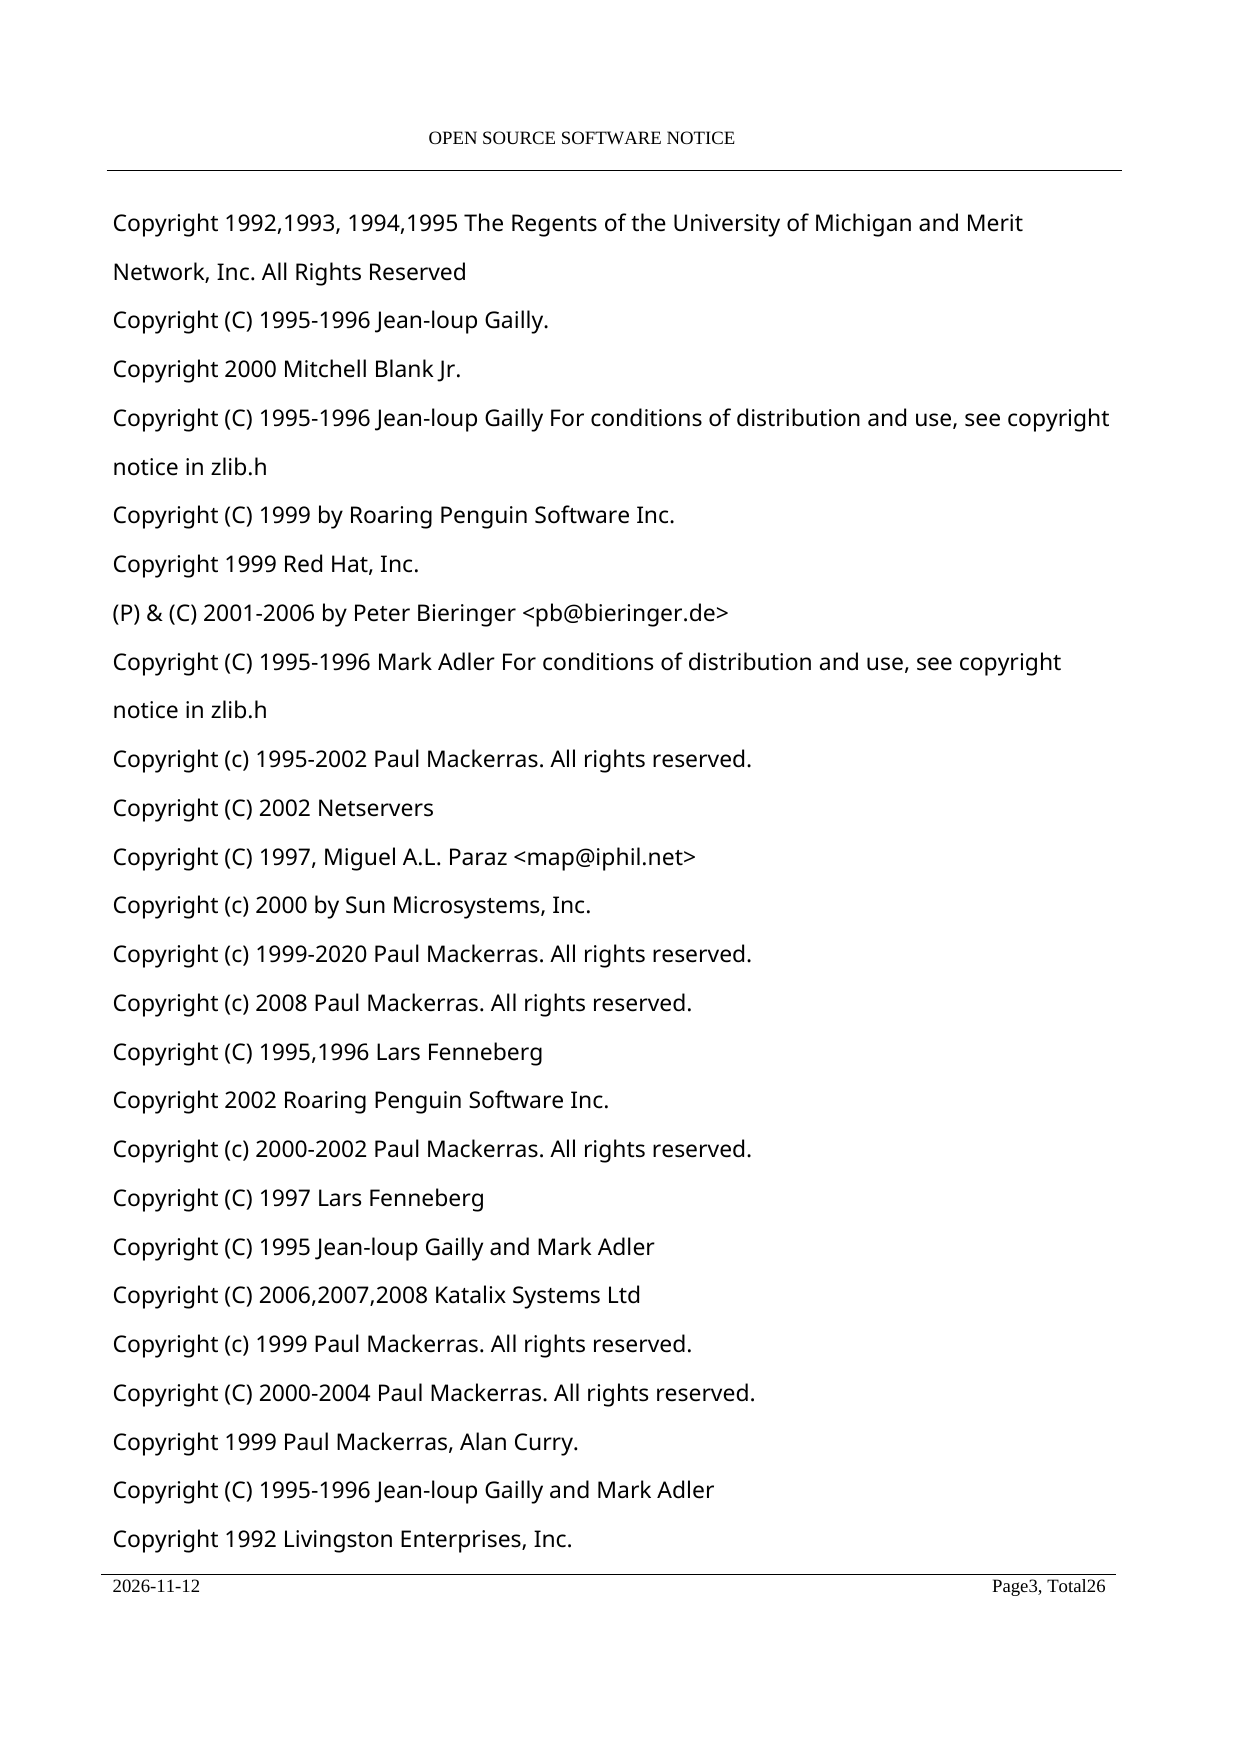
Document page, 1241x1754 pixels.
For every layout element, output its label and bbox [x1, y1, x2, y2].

text [112, 206, 1128, 1555]
